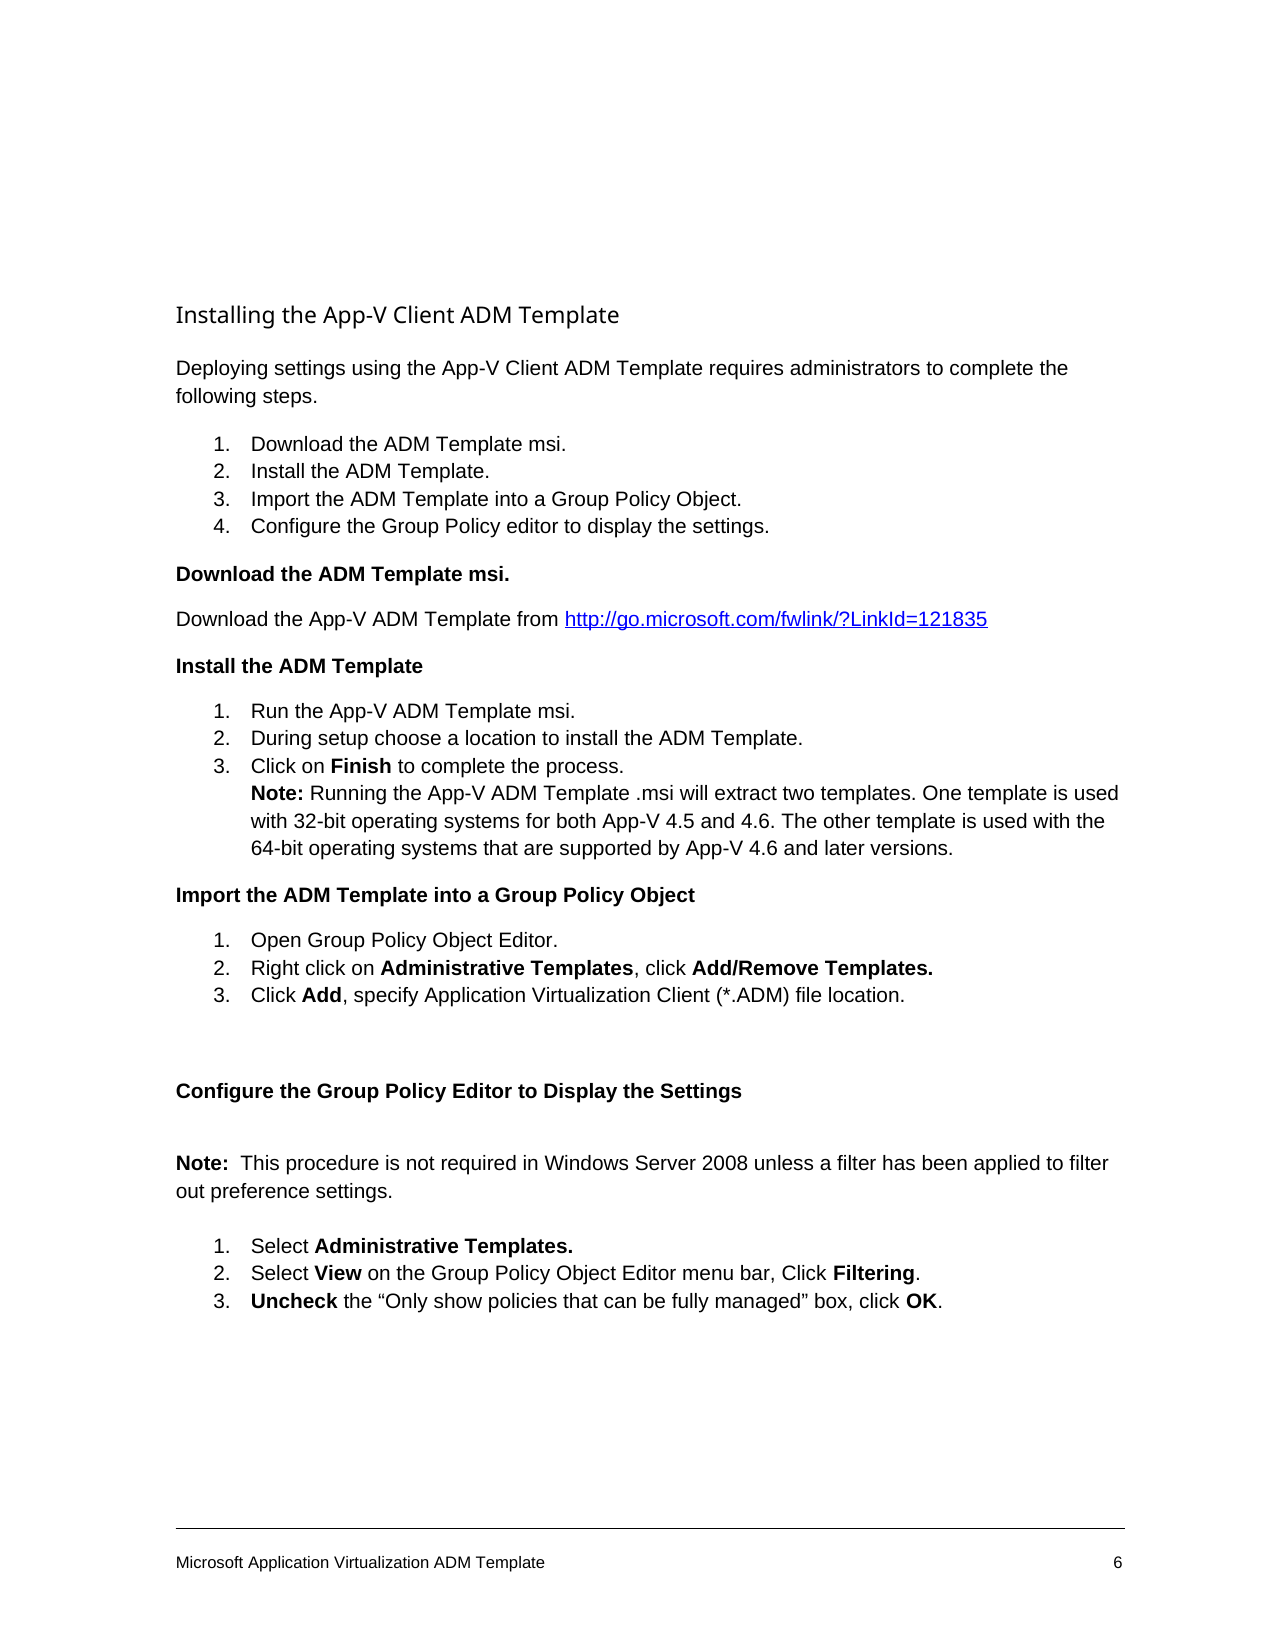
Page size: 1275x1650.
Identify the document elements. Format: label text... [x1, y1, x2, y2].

list Install the ADM Template. [213, 459, 1125, 483]
list Select Administrative Templates. [213, 1233, 1125, 1257]
list Right click on Administrative Templates, click Add/Remove Templates. [213, 956, 1125, 979]
list Note: This procedure is not required in Windows Server 2008 unless a filter has been applied to filter out preference settings. [176, 1151, 1125, 1202]
list Select View on the Group Policy Object Editor menu bar, Click Filtering. [213, 1261, 1125, 1285]
subtitle Download the ADM Template msi. [176, 563, 1125, 586]
text Download the App-V ADM Template from http://go.microsoft.com/fwlink/?LinkId=121835 [176, 606, 1125, 630]
list Click Add, specify Application Virtualization Client (*.ADM) file location. [213, 983, 1125, 1007]
list Run the App-V ADM Template msi. [213, 698, 1125, 722]
list During setup choose a location to install the ADM Template. [213, 726, 1125, 750]
subtitle Configure the Group Policy Editor to Display the Settings [176, 1080, 1125, 1103]
list Download the ADM Template msi. [213, 432, 1125, 456]
text Deploying settings using the App-V Client ADM Template requires administrators to complete the following steps. [176, 356, 1125, 407]
list Configure the Group Policy editor to display the settings. [213, 514, 1125, 538]
subtitle Installing the App-V Client ADM Template [176, 299, 1125, 330]
list Open Group Policy Object Editor. [213, 928, 1125, 952]
list Click on Finish to complete the process. Note: Running the App-V ADM Template .msi will extract two templates. One template is used with 32-bit operating systems for both App-V 4.5 and 4.6. The other template is used with the 64-bit operating systems that are supported by App-V 4.6 and later versions. [213, 753, 1125, 860]
list Uncheck the “Only show policies that can be fully managed” box, click OK. [213, 1288, 1125, 1312]
list Import the ADM Template into a Group Policy Object. [213, 487, 1125, 511]
subtitle Install the ADM Template [176, 655, 1125, 678]
subtitle Import the ADM Template into a Group Policy Object [176, 884, 1125, 907]
